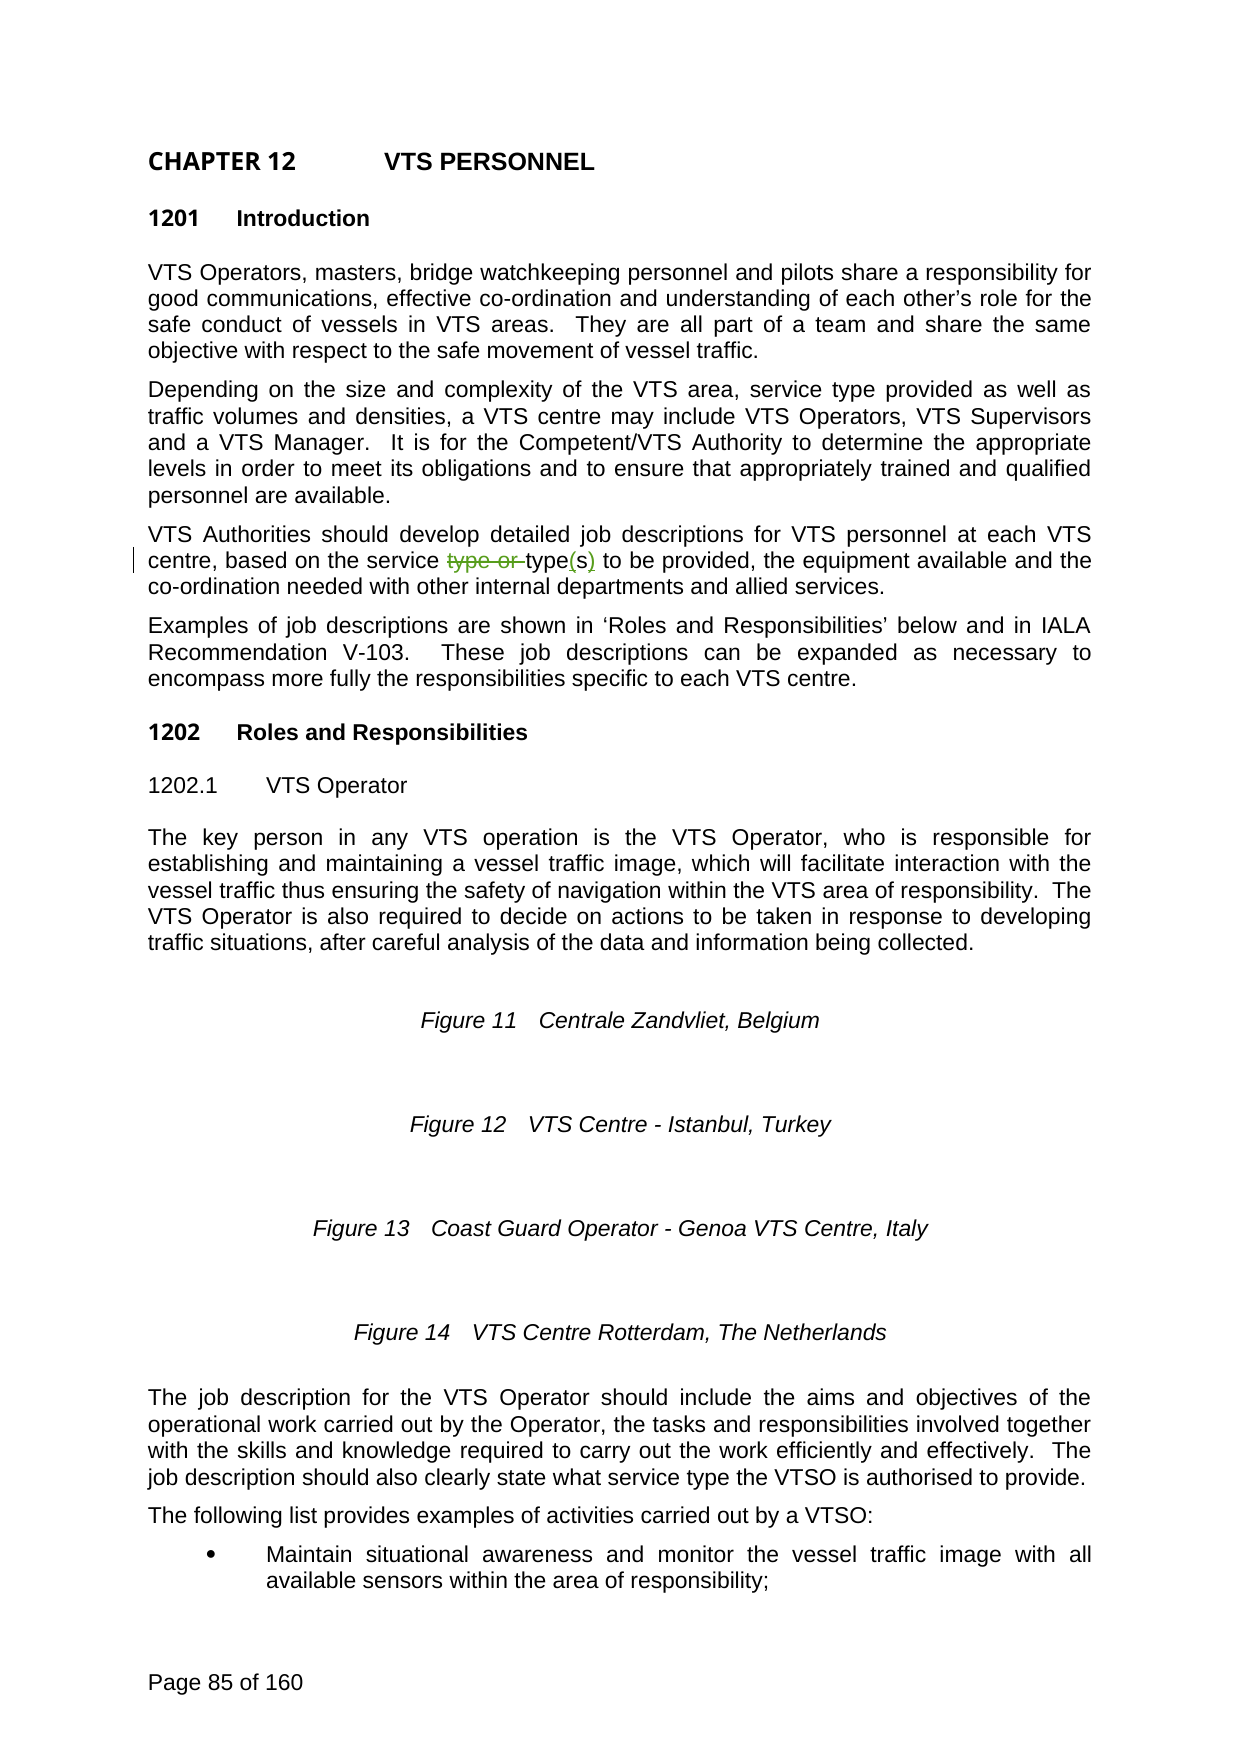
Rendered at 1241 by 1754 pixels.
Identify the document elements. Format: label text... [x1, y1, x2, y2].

text Depending on the size and complexity of the VTS area, service type provided as well as traffic volumes and densities, a VTS centre may include VTS Operators, VTS Supervisors and a VTS Manager. It is for the Competent/VTS Authority to determine the appropriate levels in order to meet its obligations and to ensure that appropriately trained and qualified personnel are available. [148, 376, 1092, 508]
text VTS Centre - Istanbul, Turkey [148, 1111, 1092, 1137]
subtitle VTS PERSONNEL [148, 143, 1092, 177]
text Centrale Zandvliet, Belgium [148, 1007, 1092, 1033]
text VTS Operators, masters, bridge watchkeeping personnel and pilots share a responsibility for good communications, effective co-ordination and understanding of each other’s role for the safe conduct of vessels in VTS areas. They are all part of a team and share the same objective with respect to the safe movement of vessel traffic. [148, 258, 1092, 364]
subtitle Introduction [148, 202, 1092, 233]
text VTS Authorities should develop detailed job descriptions for VTS personnel at each VTS centre, based on the service types to be provided, the equipment available and the co-ordination needed with other internal departments and allied services. [148, 521, 1092, 600]
text Coast Guard Operator - Genoa VTS Centre, Italy [148, 1215, 1092, 1241]
text The key person in any VTS operation is the VTS Operator, who is responsible for establishing and maintaining a vessel traffic image, which will facilitate interaction with the vessel traffic thus ensuring the safety of navigation within the VTS area of responsibility. The VTS Operator is also required to decide on actions to be taken in response to developing traffic situations, after careful analysis of the data and information being collected. [148, 824, 1092, 956]
text Examples of job descriptions are shown in ‘Roles and Responsibilities’ below and in IALA Recommendation V-103. These job descriptions can be expanded as necessary to encompass more fully the responsibilities specific to each VTS centre. [148, 612, 1092, 691]
text Maintain situational awareness and monitor the vessel traffic image with all available sensors within the area of responsibility; [207, 1541, 1092, 1594]
subtitle VTS Operator [148, 772, 1092, 799]
subtitle Roles and Responsibilities [148, 716, 1092, 747]
text VTS Centre Rotterdam, The Netherlands [148, 1319, 1092, 1346]
text The following list provides examples of activities carried out by a VTSO: [148, 1502, 1092, 1529]
text The job description for the VTS Operator should include the aims and objectives of the operational work carried out by the Operator, the tasks and responsibilities involved together with the skills and knowledge required to carry out the work efficiently and effectively. The job description should also clearly state what service type the VTSO is authorised to provide. [148, 1384, 1092, 1490]
